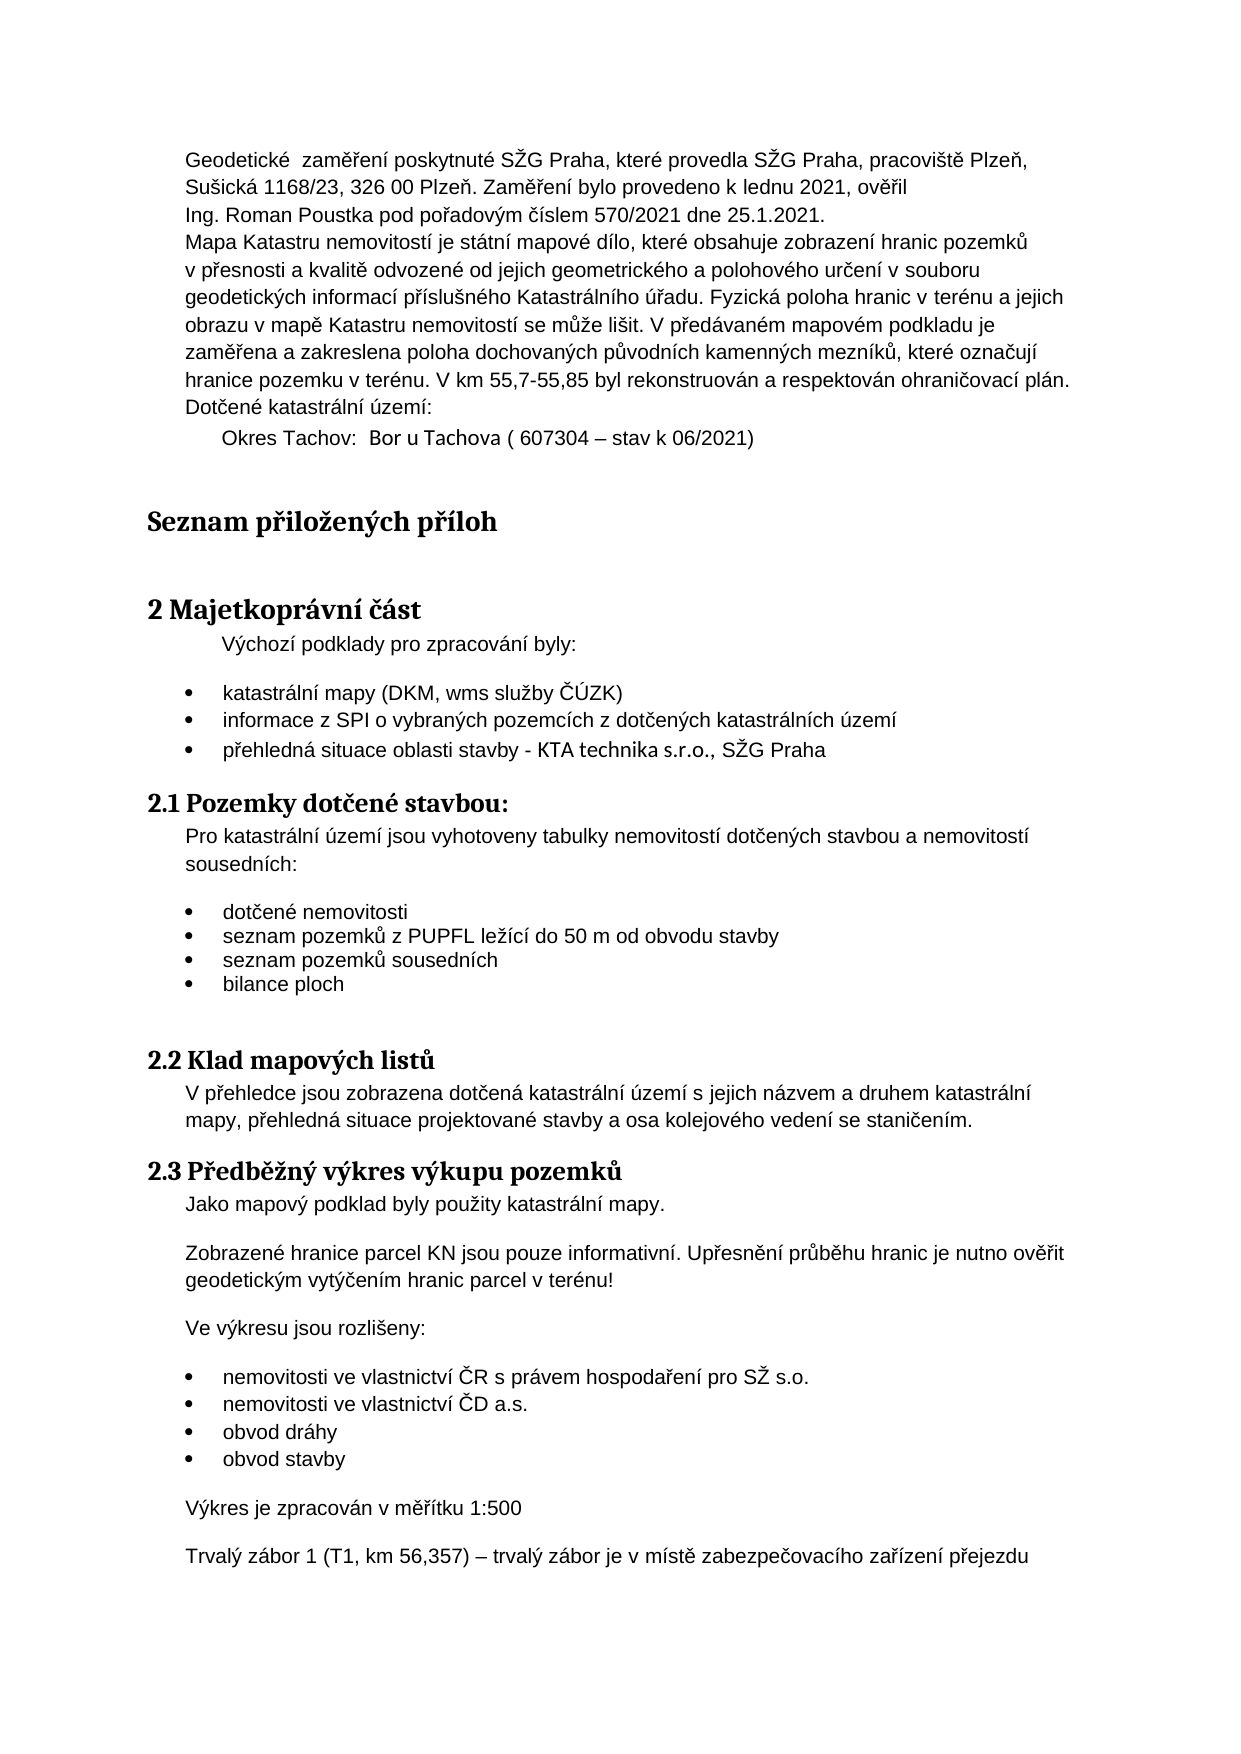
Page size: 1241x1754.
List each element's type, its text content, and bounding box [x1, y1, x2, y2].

list nemovitosti ve vlastnictví ČR s právem hospodaření pro SŽ s.o. [185, 1364, 1093, 1388]
list dotčené nemovitosti [185, 900, 1093, 924]
subtitle 2.3 Předběžný výkres výkupu pozemků [148, 1156, 1093, 1187]
text Ve výkresu jsou rozlišeny: [148, 1316, 1093, 1340]
list seznam pozemků z PUPFL ležící do 50 m od obvodu stavby [185, 924, 1093, 948]
text Výchozí podklady pro zpracování byly: [148, 632, 1093, 656]
text Mapa Katastru nemovitostí je státní mapové dílo, které obsahuje zobrazení hranic pozemků v přesnosti a kvalitě odvozené od jejich geometrického a polohového určení v souboru geodetických informací příslušného Katastrálního úřadu. Fyzická poloha hranic v terénu a jejich obrazu v mapě Katastru nemovitostí se může lišit. V předávaném mapovém podkladu je zaměřena a zakreslena poloha dochovaných původních kamenných mezníků, které označují hranice pozemku v terénu. V km 55,7-55,85 byl rekonstruován a respektován ohraničovací plán. [185, 230, 1093, 392]
subtitle 2.1 Pozemky dotčené stavbou: [148, 788, 1093, 820]
text Okres Tachov: Bor u Tachova ( 607304 – stav k 06/2021) [148, 423, 1093, 451]
subtitle 2 Majetkoprávní část [148, 593, 1093, 627]
text Dotčené katastrální území: [185, 395, 1093, 419]
list bilance ploch [185, 972, 1093, 996]
list přehledná situace oblasti stavby - KTA technika s.r.o., SŽG Praha [185, 736, 1093, 763]
subtitle 2.2 Klad mapových listů [148, 1045, 1093, 1076]
text Geodetické zaměření poskytnuté SŽG Praha, které provedla SŽG Praha, pracoviště Plzeň, Sušická 1168/23, 326 00 Plzeň. Zaměření bylo provedeno k lednu 2021, ověřil Ing. Roman Poustka pod pořadovým číslem 570/2021 dne 25.1.2021. [185, 148, 1093, 227]
list seznam pozemků sousedních [185, 948, 1093, 972]
text Zobrazené hranice parcel KN jsou pouze informativní. Upřesnění průběhu hranic je nutno ověřit geodetickým vytýčením hranic parcel v terénu! [185, 1240, 1093, 1292]
text Pro katastrální území jsou vyhotoveny tabulky nemovitostí dotčených stavbou a nemovitostí sousedních: [185, 824, 1093, 876]
list obvod stavby [185, 1447, 1093, 1471]
subtitle Seznam přiložených příloh [148, 505, 1093, 538]
list informace z SPI o vybraných pozemcích z dotčených katastrálních území [185, 708, 1093, 732]
list obvod dráhy [185, 1420, 1093, 1444]
text Jako mapový podklad byly použity katastrální mapy. [148, 1192, 1093, 1216]
text V přehledce jsou zobrazena dotčená katastrální území s jejich názvem a druhem katastrální mapy, přehledná situace projektované stavby a osa kolejového vedení se staničením. [185, 1080, 1093, 1132]
list katastrální mapy (DKM, wms služby ČÚZK) [185, 680, 1093, 704]
text Trvalý zábor 1 (T1, km 56,357) – trvalý zábor je v místě zabezpečovacího zařízení přejezdu [148, 1544, 1093, 1568]
text Výkres je zpracován v měřítku 1:500 [148, 1496, 1093, 1520]
list nemovitosti ve vlastnictví ČD a.s. [185, 1392, 1093, 1416]
